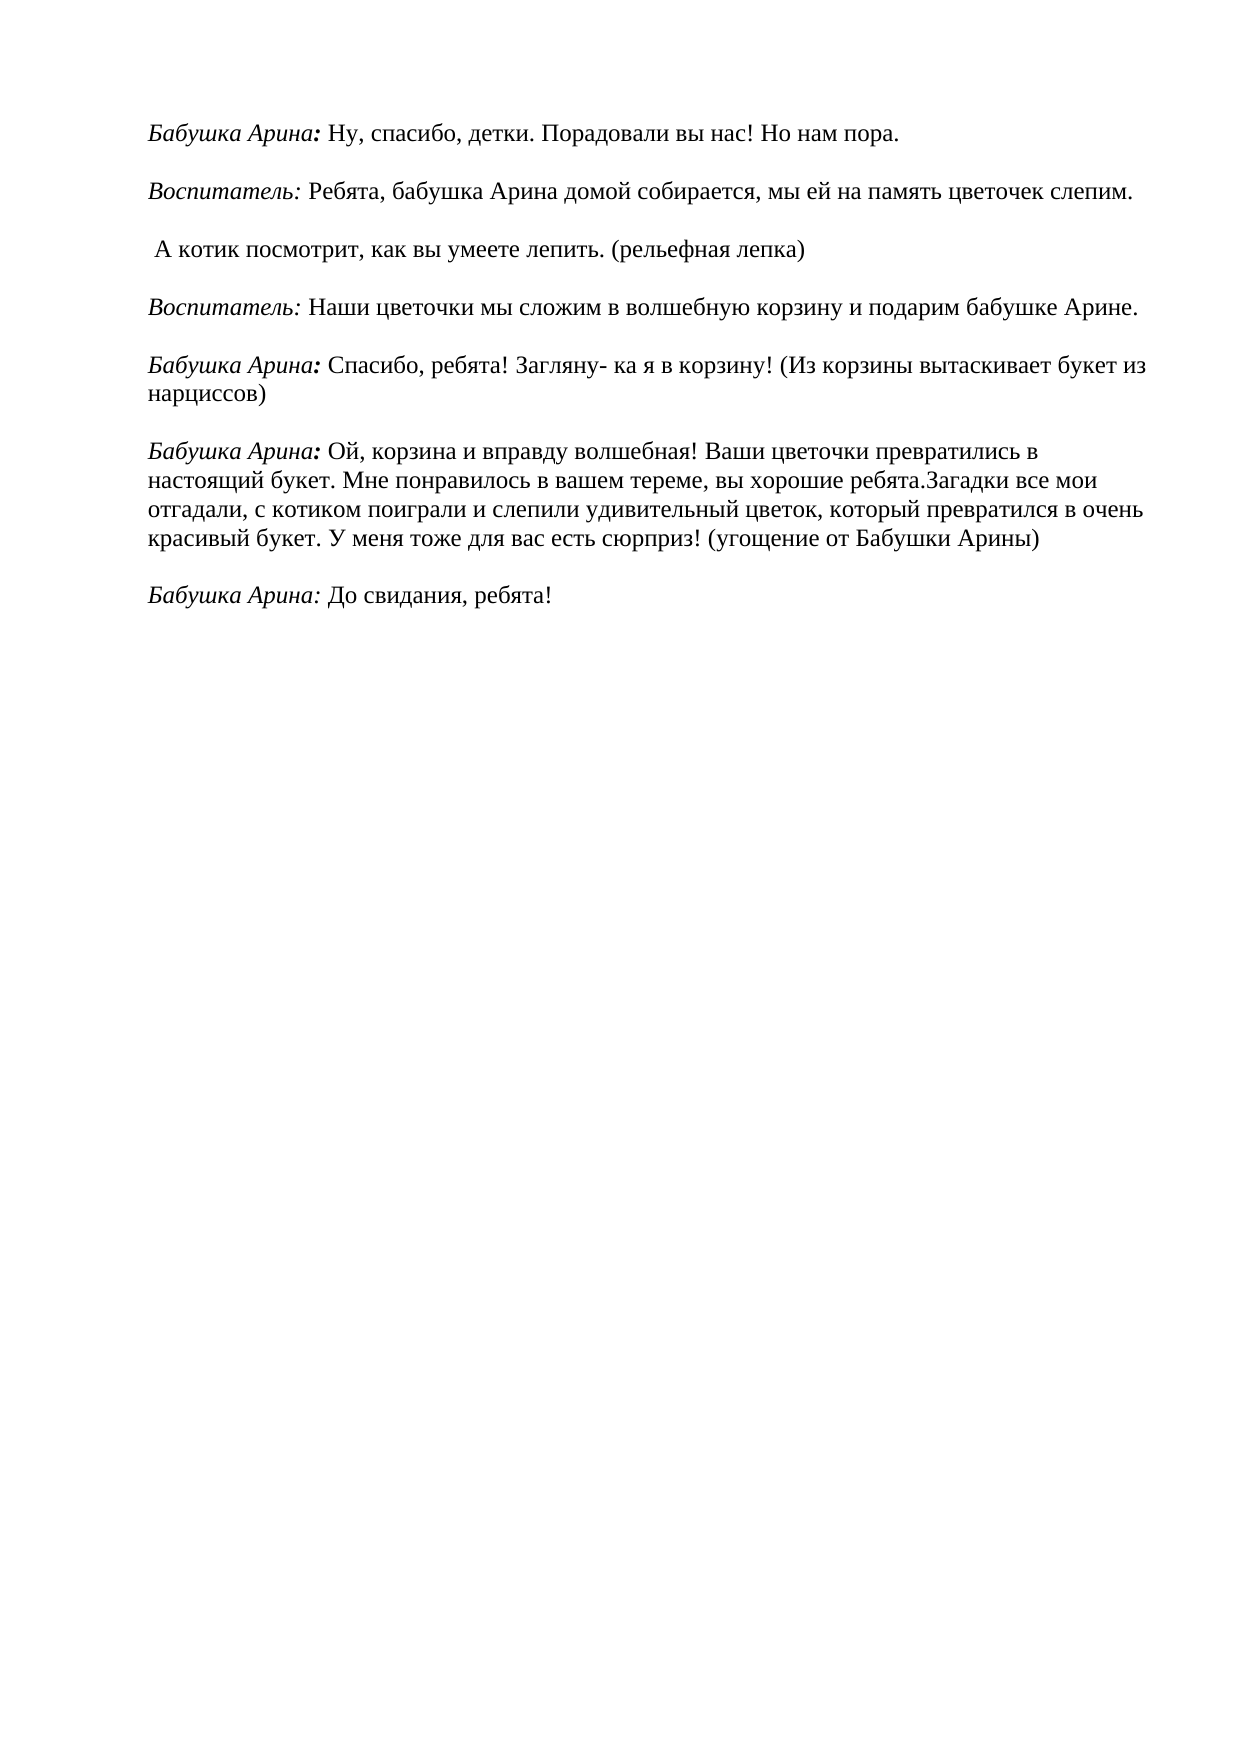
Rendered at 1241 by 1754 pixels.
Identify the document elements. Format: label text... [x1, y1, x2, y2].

text Бабушка Арина: Ну, спасибо, детки. Порадовали вы нас! Но нам пора. [148, 118, 1152, 147]
text А котик посмотрит, как вы умеете лепить. (рельефная лепка) [148, 234, 1152, 263]
text Воспитатель: Наши цветочки мы сложим в волшебную корзину и подарим бабушке Арине. [148, 292, 1152, 321]
text Бабушка Арина: Спасибо, ребята! Загляну- ка я в корзину! (Из корзины вытаскивает букет из нарциссов) [148, 350, 1152, 407]
text Бабушка Арина: Ой, корзина и вправду волшебная! Ваши цветочки превратились в настоящий букет. Мне понравилось в вашем тереме, вы хорошие ребята.Загадки все мои отгадали, с котиком поиграли и слепили удивительный цветок, который превратился в очень красивый букет. У меня тоже для вас есть сюрприз! (угощение от Бабушки Арины) [148, 436, 1152, 551]
text Воспитатель: Ребята, бабушка Арина домой собирается, мы ей на память цветочек слепим. [148, 176, 1152, 205]
text Бабушка Арина: До свидания, ребята! [148, 581, 1152, 609]
